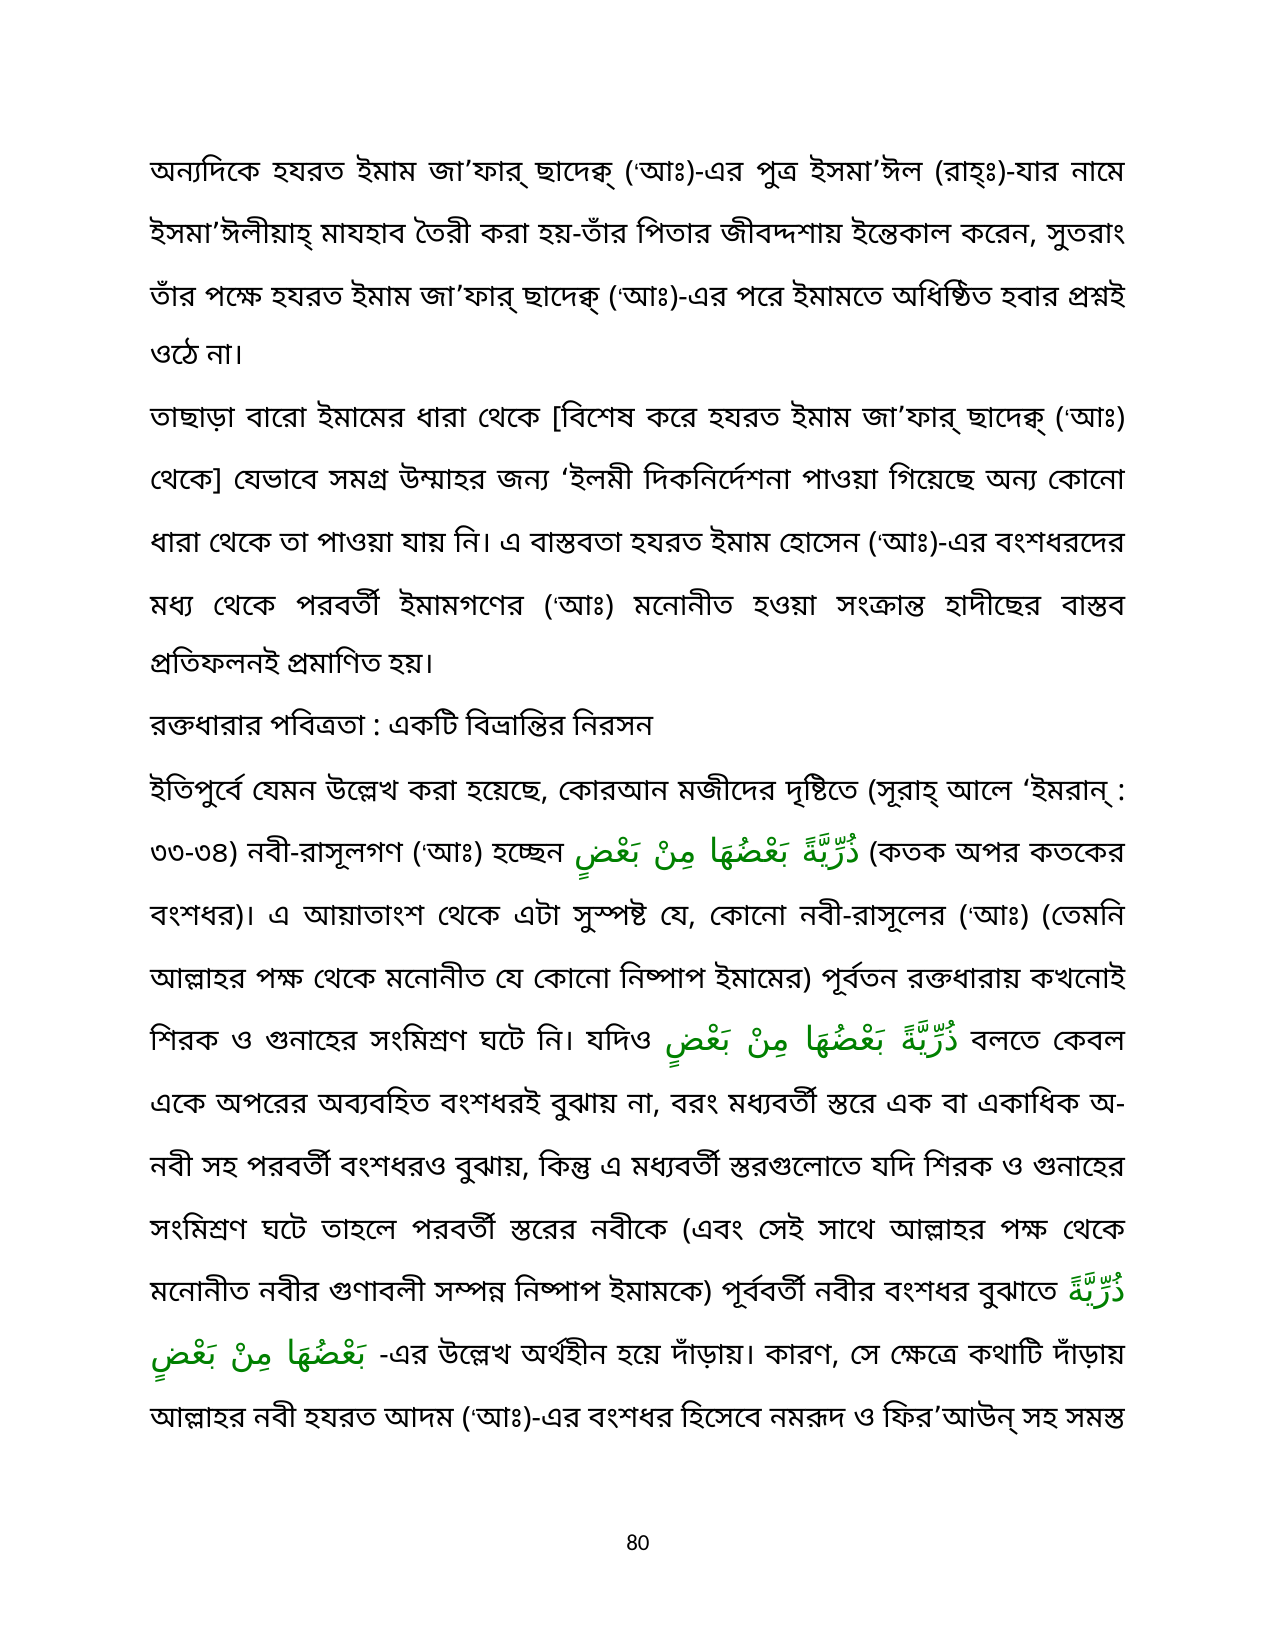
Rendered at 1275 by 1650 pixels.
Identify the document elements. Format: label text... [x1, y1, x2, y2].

text রক্তধারার পবিত্রতা : একটি বিভ্রান্তির নিরসন [150, 704, 1125, 747]
text তাছাড়া বারো ইমামের ধারা থেকে [বিশেষ করে হযরত ইমাম জা’ফার্ ছাদেক্ব্ (‘আঃ) থেকে] যেভাবে সমগ্র উম্মাহর জন্য ‘ইলমী দিকনির্দেশনা পাওয়া গিয়েছে অন্য কোনো ধারা থেকে তা পাওয়া যায় নি। এ বাস্তবতা হযরত ইমাম হোসেন (‘আঃ)-এর বংশধরদের মধ্য থেকে পরবর্তী ইমামগণের (‘আঃ) মনোনীত হওয়া সংক্রান্ত হাদীছের বাস্তব প্রতিফলনই প্রমাণিত হয়। [150, 396, 1125, 685]
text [150, 150, 1125, 377]
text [150, 769, 1125, 1439]
